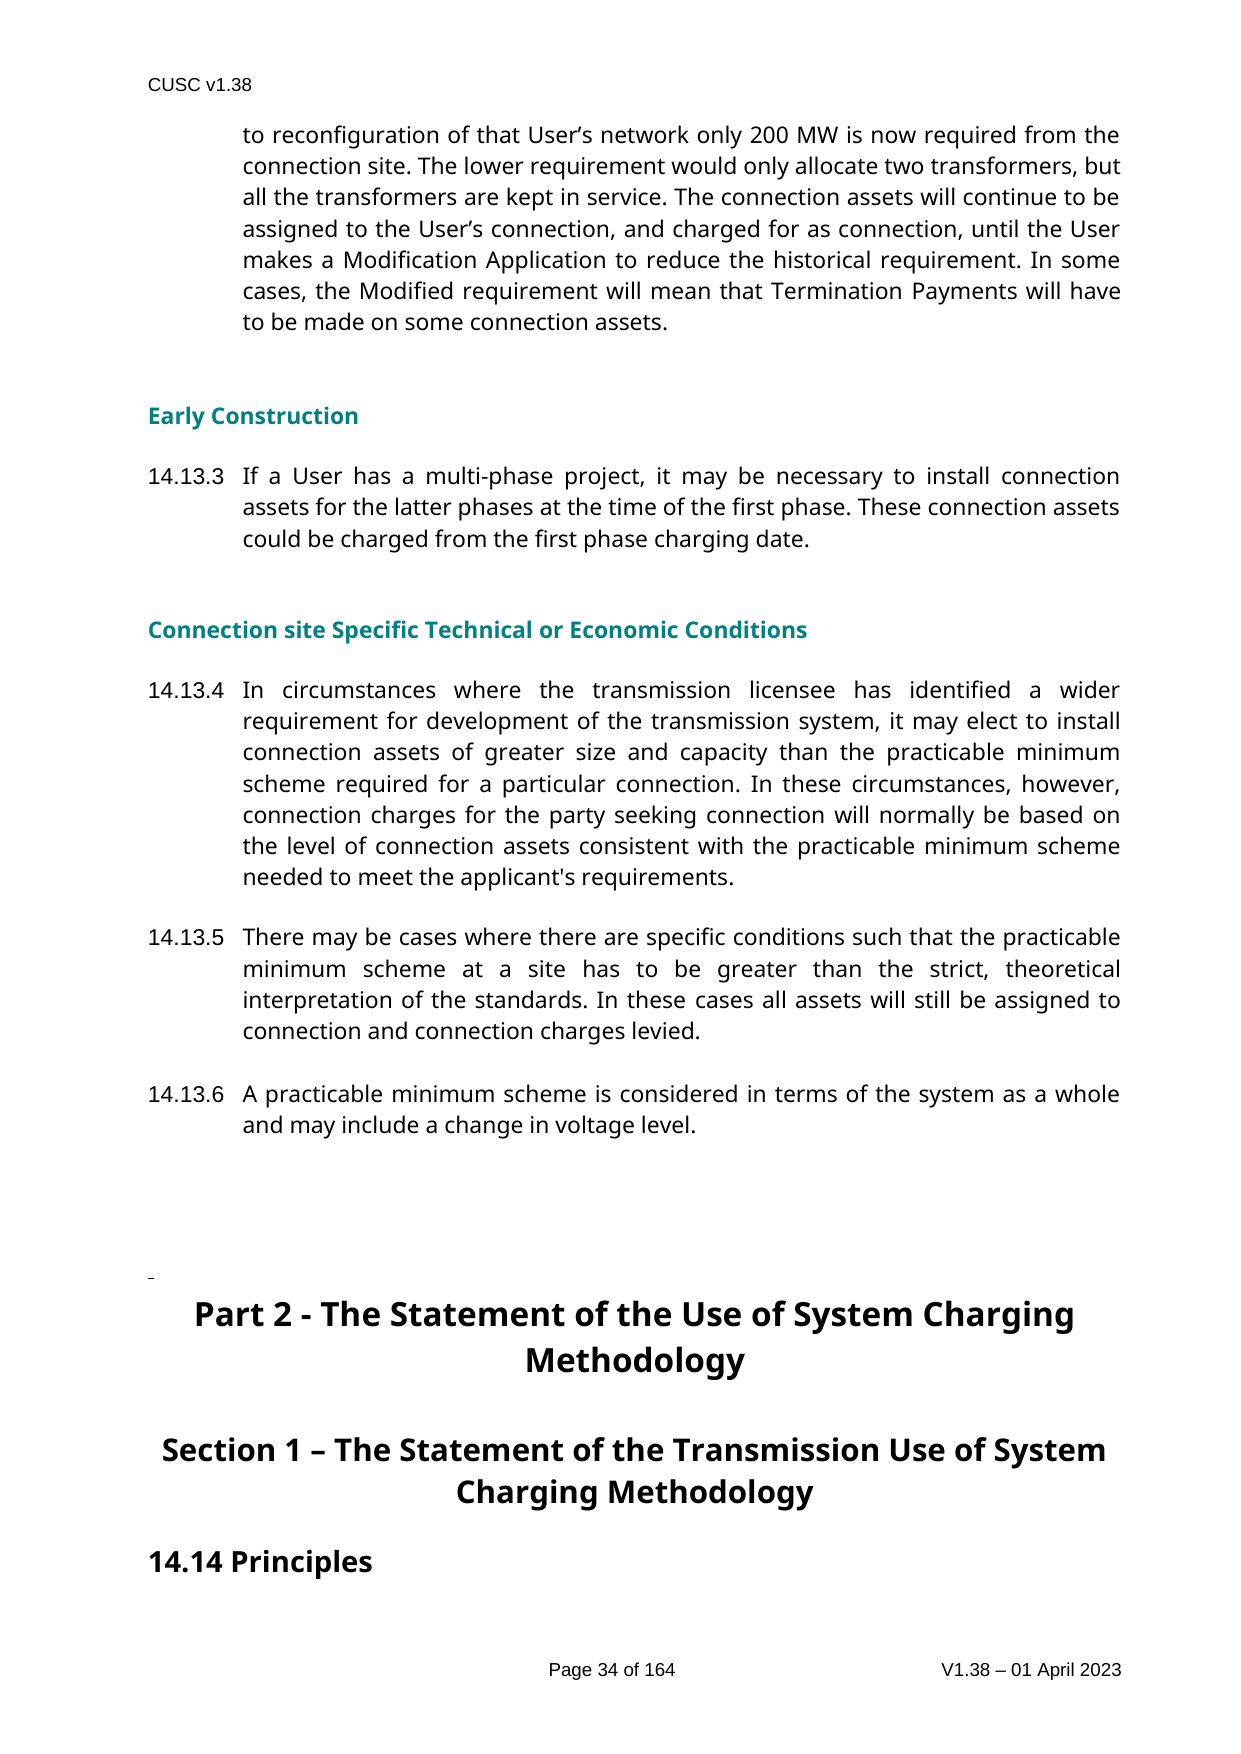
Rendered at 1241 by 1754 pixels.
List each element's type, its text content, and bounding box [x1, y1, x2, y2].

list There may be cases where there are specific conditions such that the practicable minimum scheme at a site has to be greater than the strict, theoretical interpretation of the standards. In these cases all assets will still be assigned to connection and connection charges levied. [148, 921, 1121, 1046]
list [148, 119, 1121, 337]
subtitle 14.14 Principles [148, 1541, 1121, 1581]
list If a User has a multi-phase project, it may be necessary to install connection assets for the latter phases at the time of the first phase. These connection assets could be charged from the first phase charging date. [148, 460, 1121, 554]
subtitle Part 2 - The Statement of the Use of System Charging Methodology [148, 1291, 1121, 1382]
subtitle Early Construction [148, 400, 1121, 431]
list A practicable minimum scheme is considered in terms of the system as a whole and may include a change in voltage level. [148, 1077, 1121, 1140]
subtitle Connection site Specific Technical or Economic Conditions [148, 614, 1121, 645]
subtitle Section 1 – The Statement of the Transmission Use of System Charging Methodology [148, 1427, 1121, 1513]
list In circumstances where the transmission licensee has identified a wider requirement for development of the transmission system, it may elect to install connection assets of greater size and capacity than the practicable minimum scheme required for a particular connection. In these circumstances, however, connection charges for the party seeking connection will normally be based on the level of connection assets consistent with the practicable minimum scheme needed to meet the applicant's requirements. [148, 674, 1121, 892]
